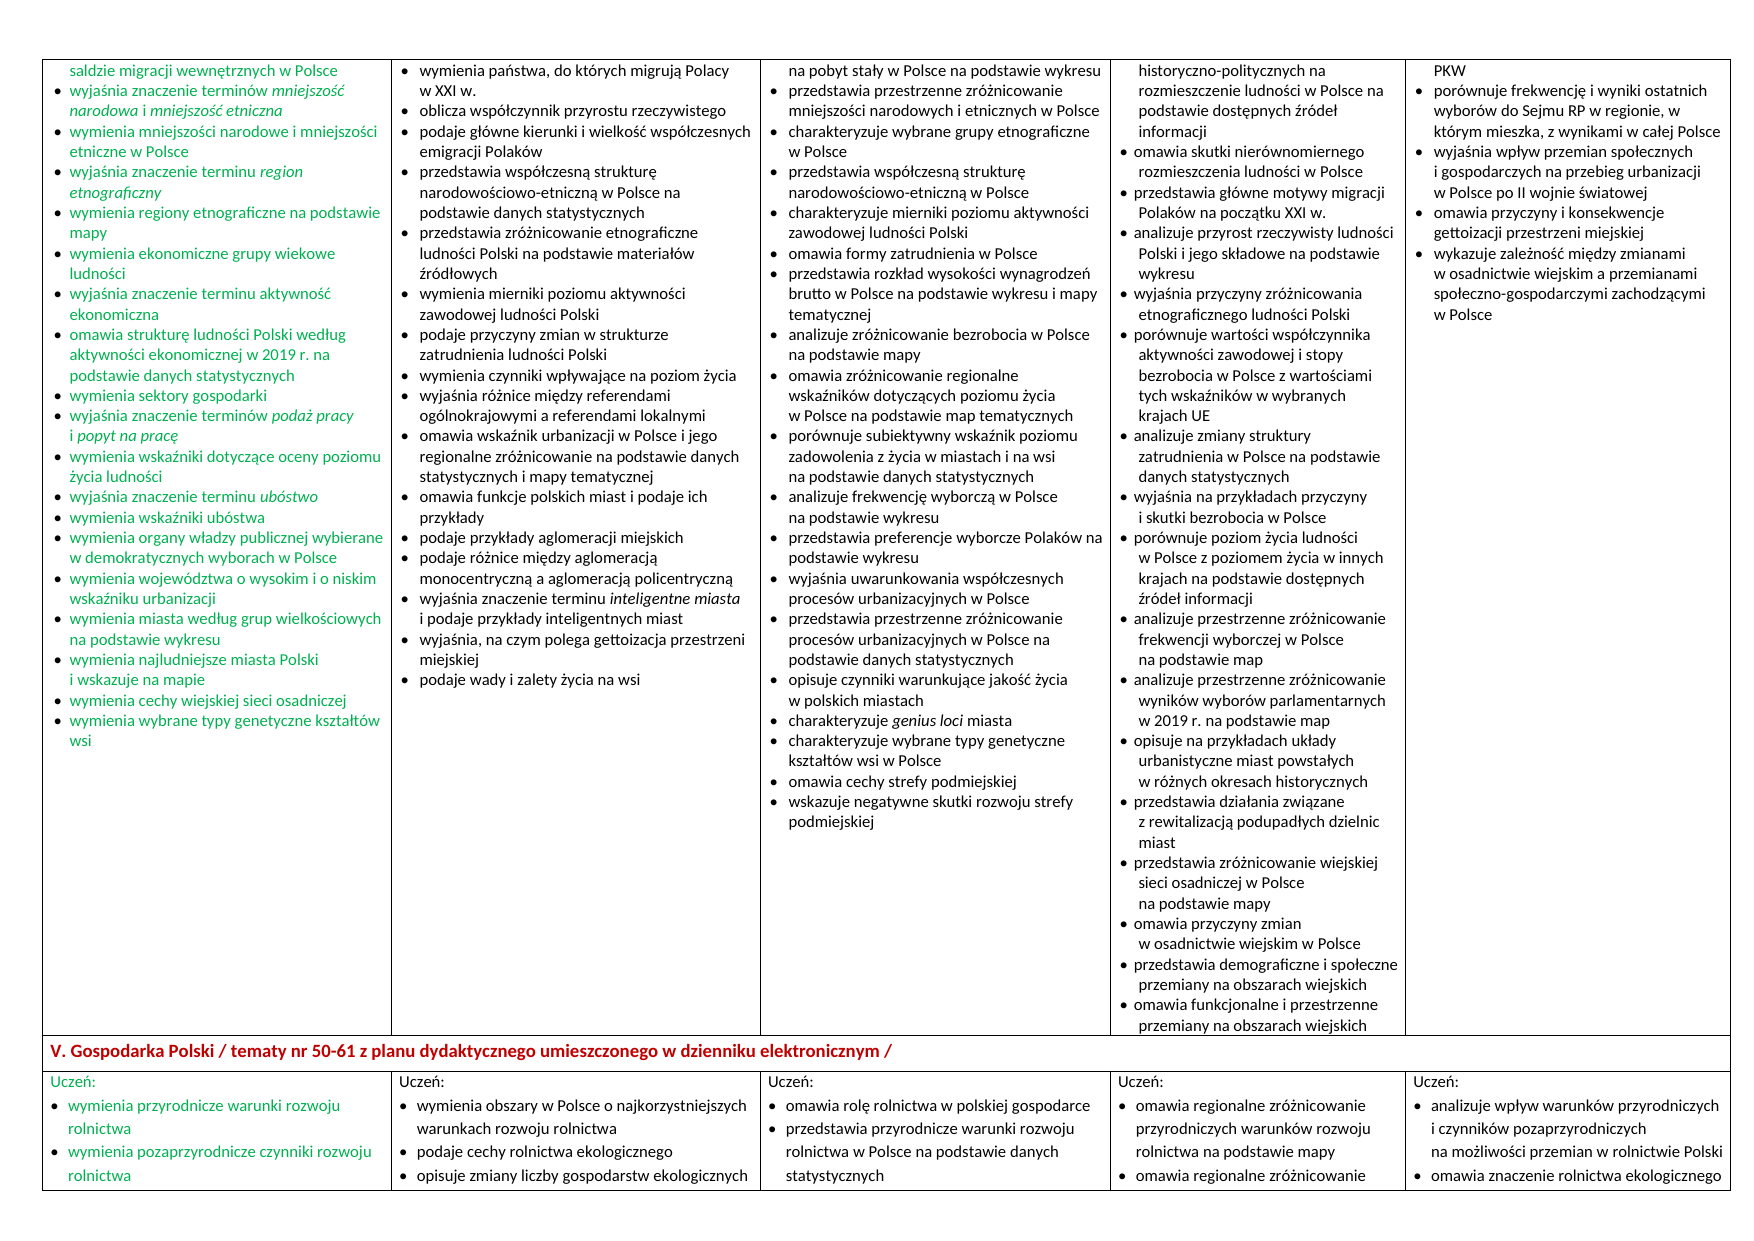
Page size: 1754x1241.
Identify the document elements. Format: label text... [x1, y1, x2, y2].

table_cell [1406, 1072, 1730, 1189]
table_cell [43, 1072, 391, 1189]
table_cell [392, 1072, 760, 1189]
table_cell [761, 1072, 1110, 1189]
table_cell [761, 60, 1110, 1035]
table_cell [43, 60, 391, 1035]
table_cell V. Gospodarka Polski / tematy nr 50-61 z planu dydaktycznego umieszczonego w dzienniku elektronicznym / [43, 1036, 1730, 1071]
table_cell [1111, 60, 1405, 1035]
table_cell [1406, 60, 1730, 1035]
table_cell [392, 60, 760, 1035]
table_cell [1111, 1072, 1405, 1189]
